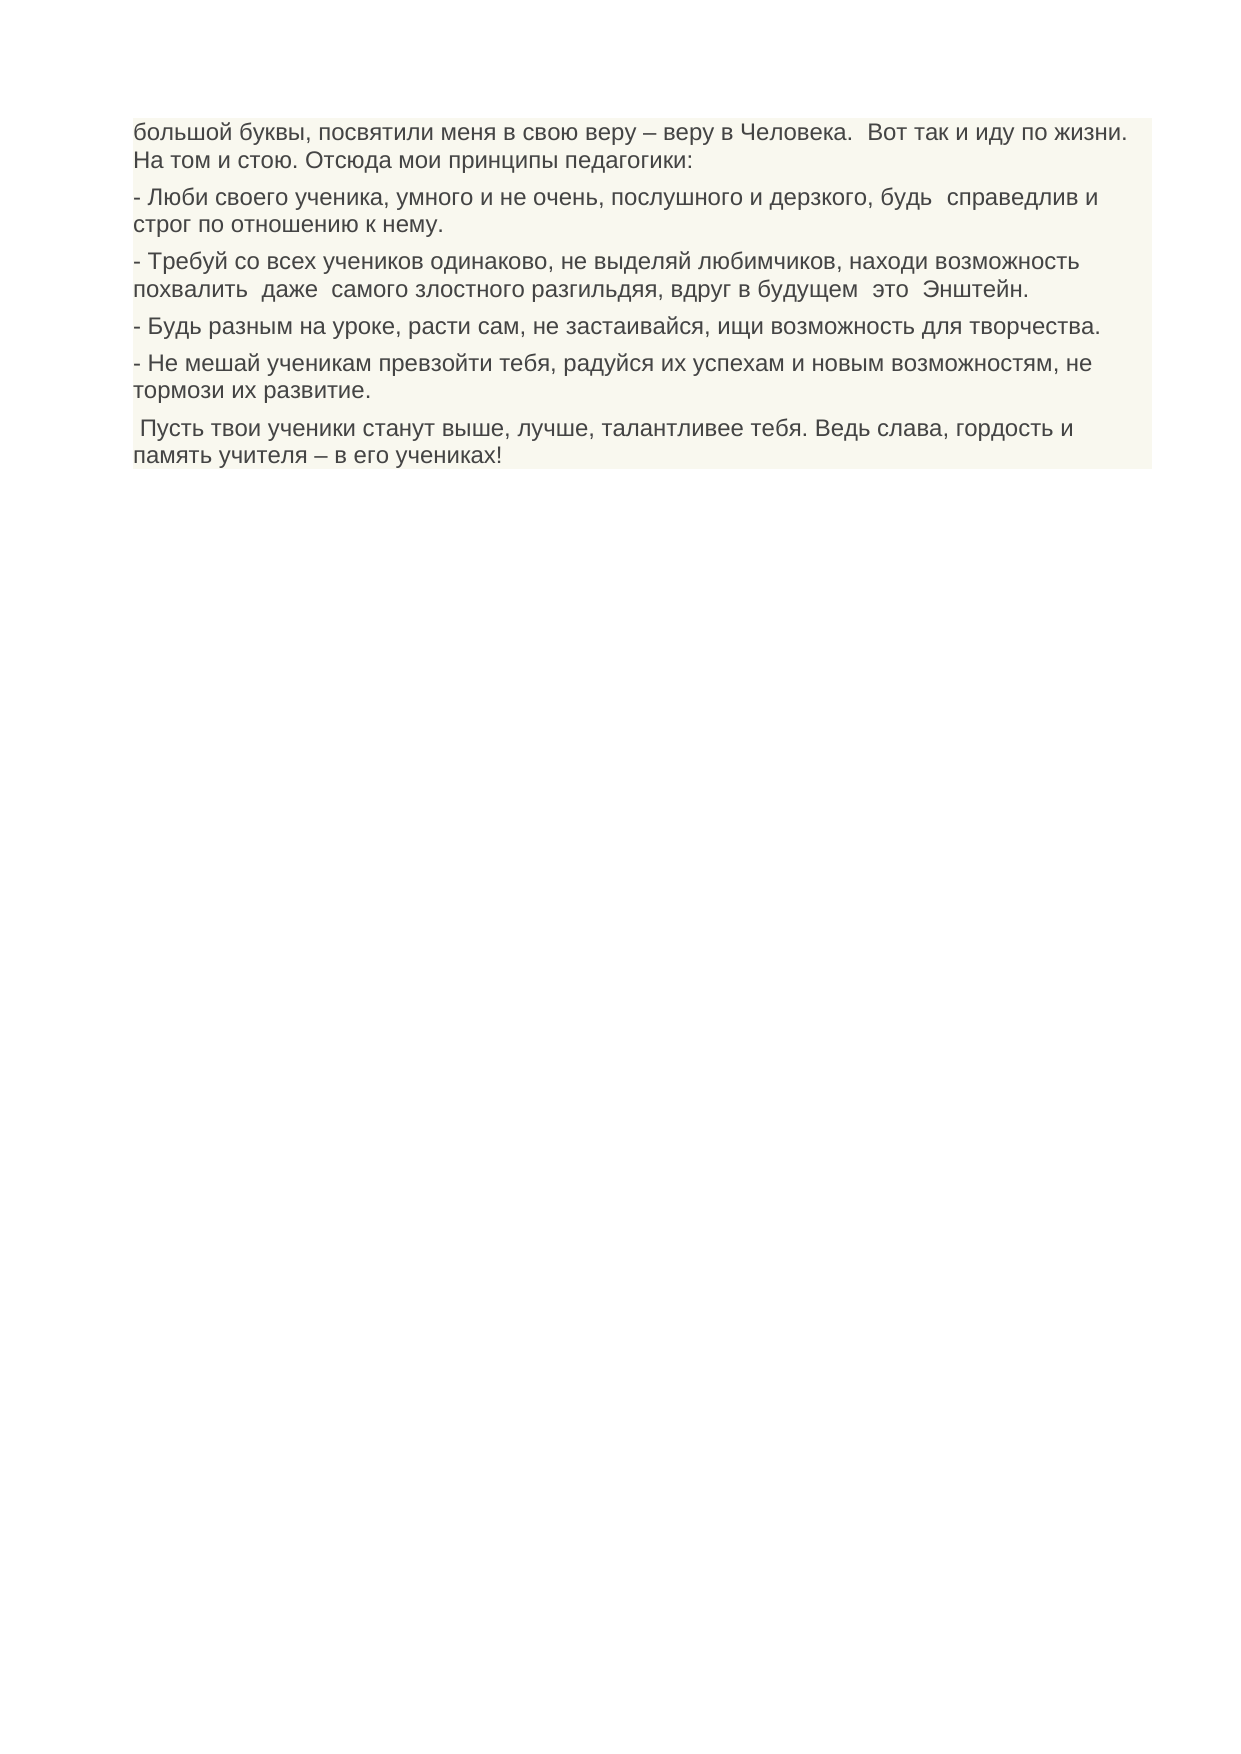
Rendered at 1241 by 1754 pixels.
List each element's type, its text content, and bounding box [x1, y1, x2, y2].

text Пусть твои ученики станут выше, лучше, талантливее тебя. Ведь слава, гордость и память учителя – в его учениках! [133, 413, 1152, 469]
text - Требуй со всех учеников одинаково, не выделяй любимчиков, находи возможность похвалить даже самого злостного разгильдяя, вдруг в будущем это Энштейн. [133, 247, 1152, 302]
text - Не мешай ученикам превзойти тебя, радуйся их успехам и новым возможностям, не тормози их развитие. [133, 349, 1152, 404]
text - Будь разным на уроке, расти сам, не застаивайся, ищи возможность для творчества. [133, 312, 1152, 339]
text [133, 118, 1152, 173]
text - Люби своего ученика, умного и не очень, послушного и дерзкого, будь справедлив и строг по отношению к нему. [133, 183, 1152, 238]
